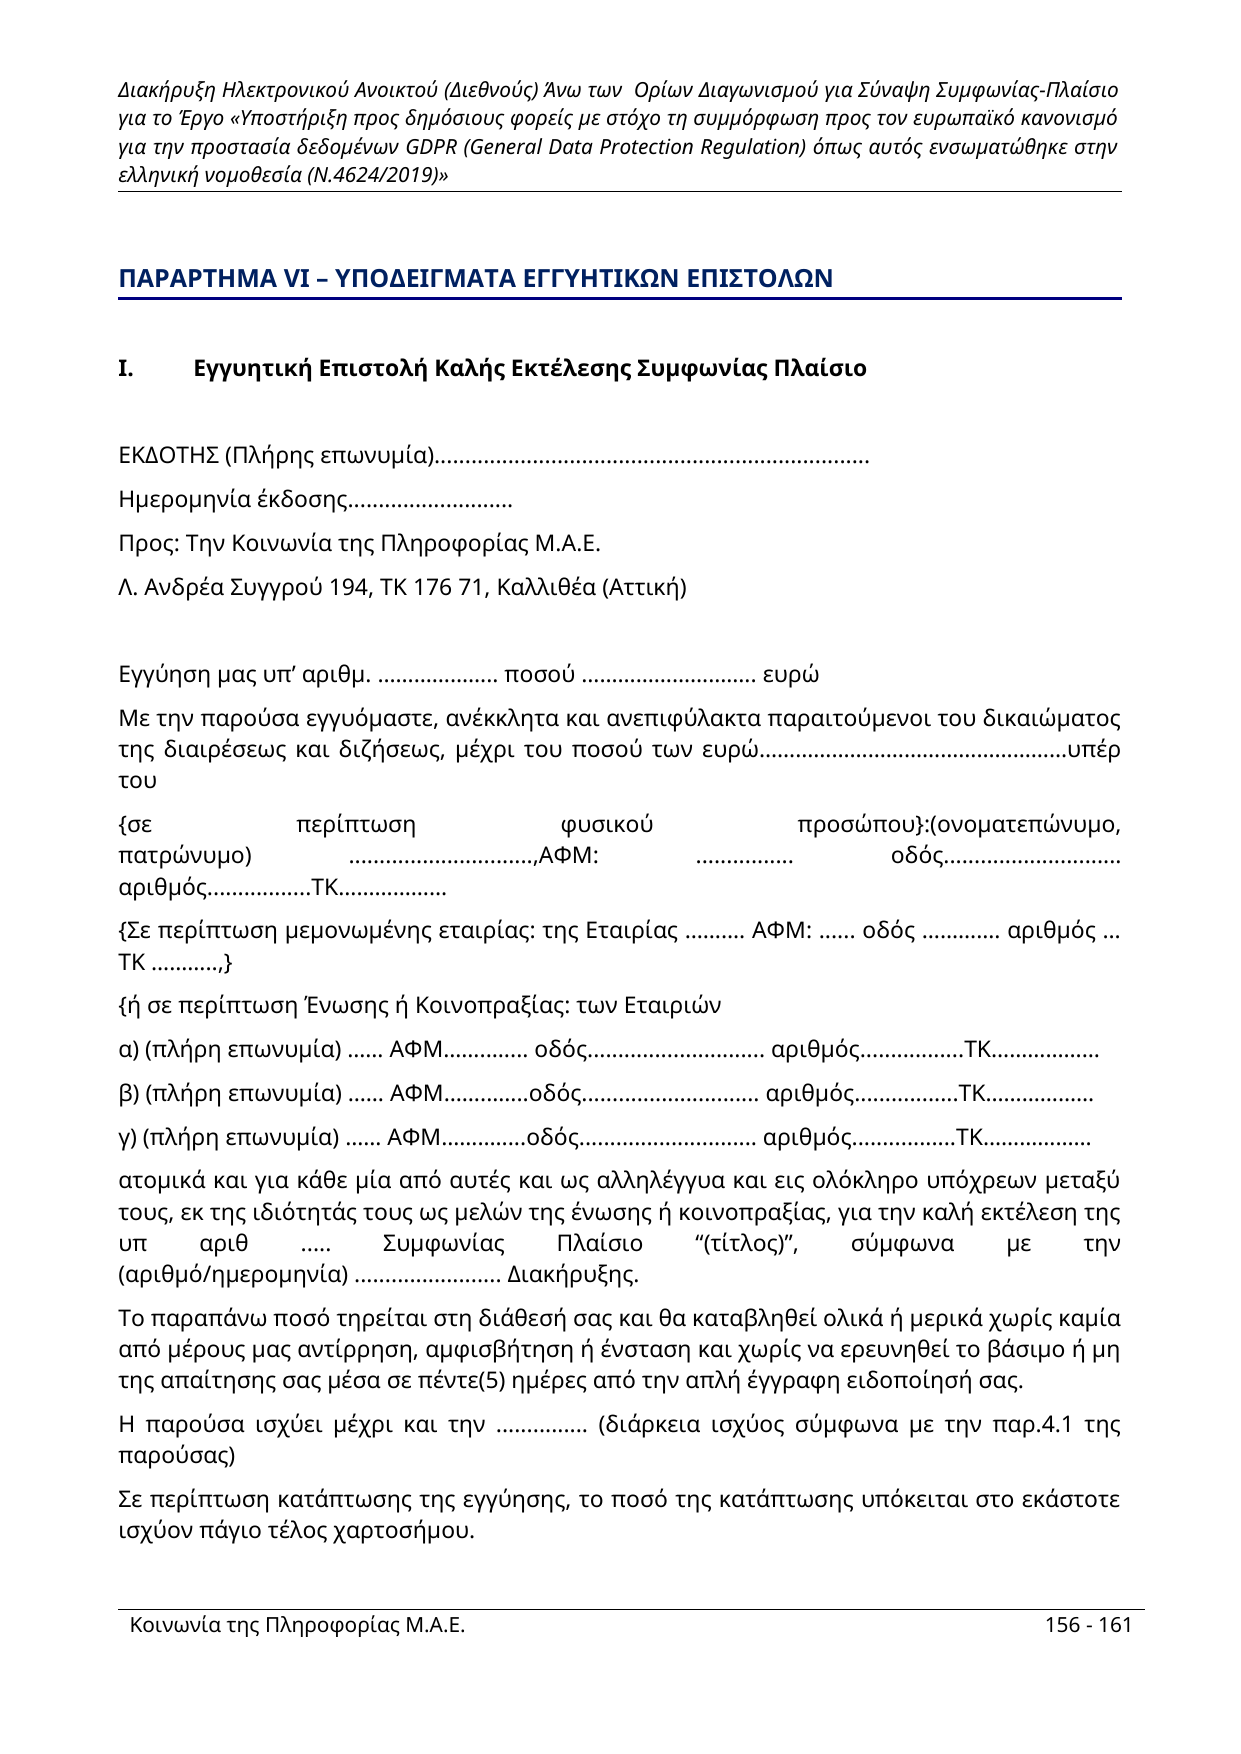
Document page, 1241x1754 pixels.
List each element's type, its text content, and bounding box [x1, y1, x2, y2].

text ΕΚΔΟΤΗΣ (Πλήρης επωνυμία)....................................................................... [118, 439, 1122, 471]
text {Σε περίπτωση μεμονωμένης εταιρίας: της Εταιρίας ………. ΑΦΜ: ...... οδός …………. αριθμός … ΤΚ ………..,} [118, 914, 1122, 977]
text Εγγύηση μας υπ’ αριθμ. ……………….. ποσού ………………….……. ευρώ [118, 658, 1122, 689]
text Η παρούσα ισχύει μέχρι και την ............... (διάρκεια ισχύος σύμφωνα με την παρ.4.1 της παρούσας) [118, 1408, 1122, 1471]
text β) (πλήρη επωνυμία) …… ΑΦΜ…….…....οδός............................. αριθμός.................ΤΚ……………… [118, 1077, 1122, 1108]
text Το παραπάνω ποσό τηρείται στη διάθεσή σας και θα καταβληθεί ολικά ή μερικά χωρίς καμία από μέρους μας αντίρρηση, αμφισβήτηση ή ένσταση και χωρίς να ερευνηθεί το βάσιμο ή μη της απαίτησης σας μέσα σε πέντε(5) ημέρες από την απλή έγγραφη ειδοποίησή σας. [118, 1302, 1122, 1396]
text {σε περίπτωση φυσικού προσώπου}:(ονοματεπώνυμο, πατρώνυμο) ..............................,ΑΦΜ: ................ οδός............................. αριθμός.................ΤΚ……………… [118, 808, 1122, 902]
text Προς: Την Κοινωνία της Πληροφορίας Μ.Α.Ε. [118, 527, 1122, 558]
text Με την παρούσα εγγυόμαστε, ανέκκλητα και ανεπιφύλακτα παραιτούμενοι του δικαιώματος της διαιρέσεως και διζήσεως, μέχρι του ποσού των ευρώ……………………………………………υπέρ του [118, 702, 1122, 796]
text Σε περίπτωση κατάπτωσης της εγγύησης, το ποσό της κατάπτωσης υπόκειται στο εκάστοτε ισχύον πάγιο τέλος χαρτοσήμου. [118, 1483, 1122, 1546]
subtitle ΠΑΡΑΡΤΗΜΑ VI – ΥΠΟΔΕΙΓΜΑΤΑ ΕΓΓΥΗΤΙΚΩΝ ΕΠΙΣΤΟΛΩΝ [118, 261, 1122, 297]
text I. Εγγυητική Επιστολή Καλής Εκτέλεσης Συμφωνίας Πλαίσιο [118, 352, 1122, 383]
text ατομικά και για κάθε μία από αυτές και ως αλληλέγγυα και εις ολόκληρο υπόχρεων μεταξύ τους, εκ της ιδιότητάς τους ως μελών της ένωσης ή κοινοπραξίας, για την καλή εκτέλεση της υπ αριθ ..... Συμφωνίας Πλαίσιο “(τίτλος)”, σύμφωνα με την (αριθμό/ημερομηνία) ........................ Διακήρυξης. [118, 1164, 1122, 1289]
text γ) (πλήρη επωνυμία) …… ΑΦΜ…….…....οδός............................. αριθμός.................ΤΚ……………… [118, 1121, 1122, 1152]
text Ημερομηνία έκδοσης........................... [118, 483, 1122, 514]
text {ή σε περίπτωση Ένωσης ή Κοινοπραξίας: των Εταιριών [118, 989, 1122, 1021]
text Λ. Ανδρέα Συγγρού 194, ΤΚ 176 71, Καλλιθέα (Αττική) [118, 571, 1122, 602]
text α) (πλήρη επωνυμία) …… ΑΦΜ…….….... οδός............................. αριθμός.................ΤΚ……………… [118, 1033, 1122, 1064]
